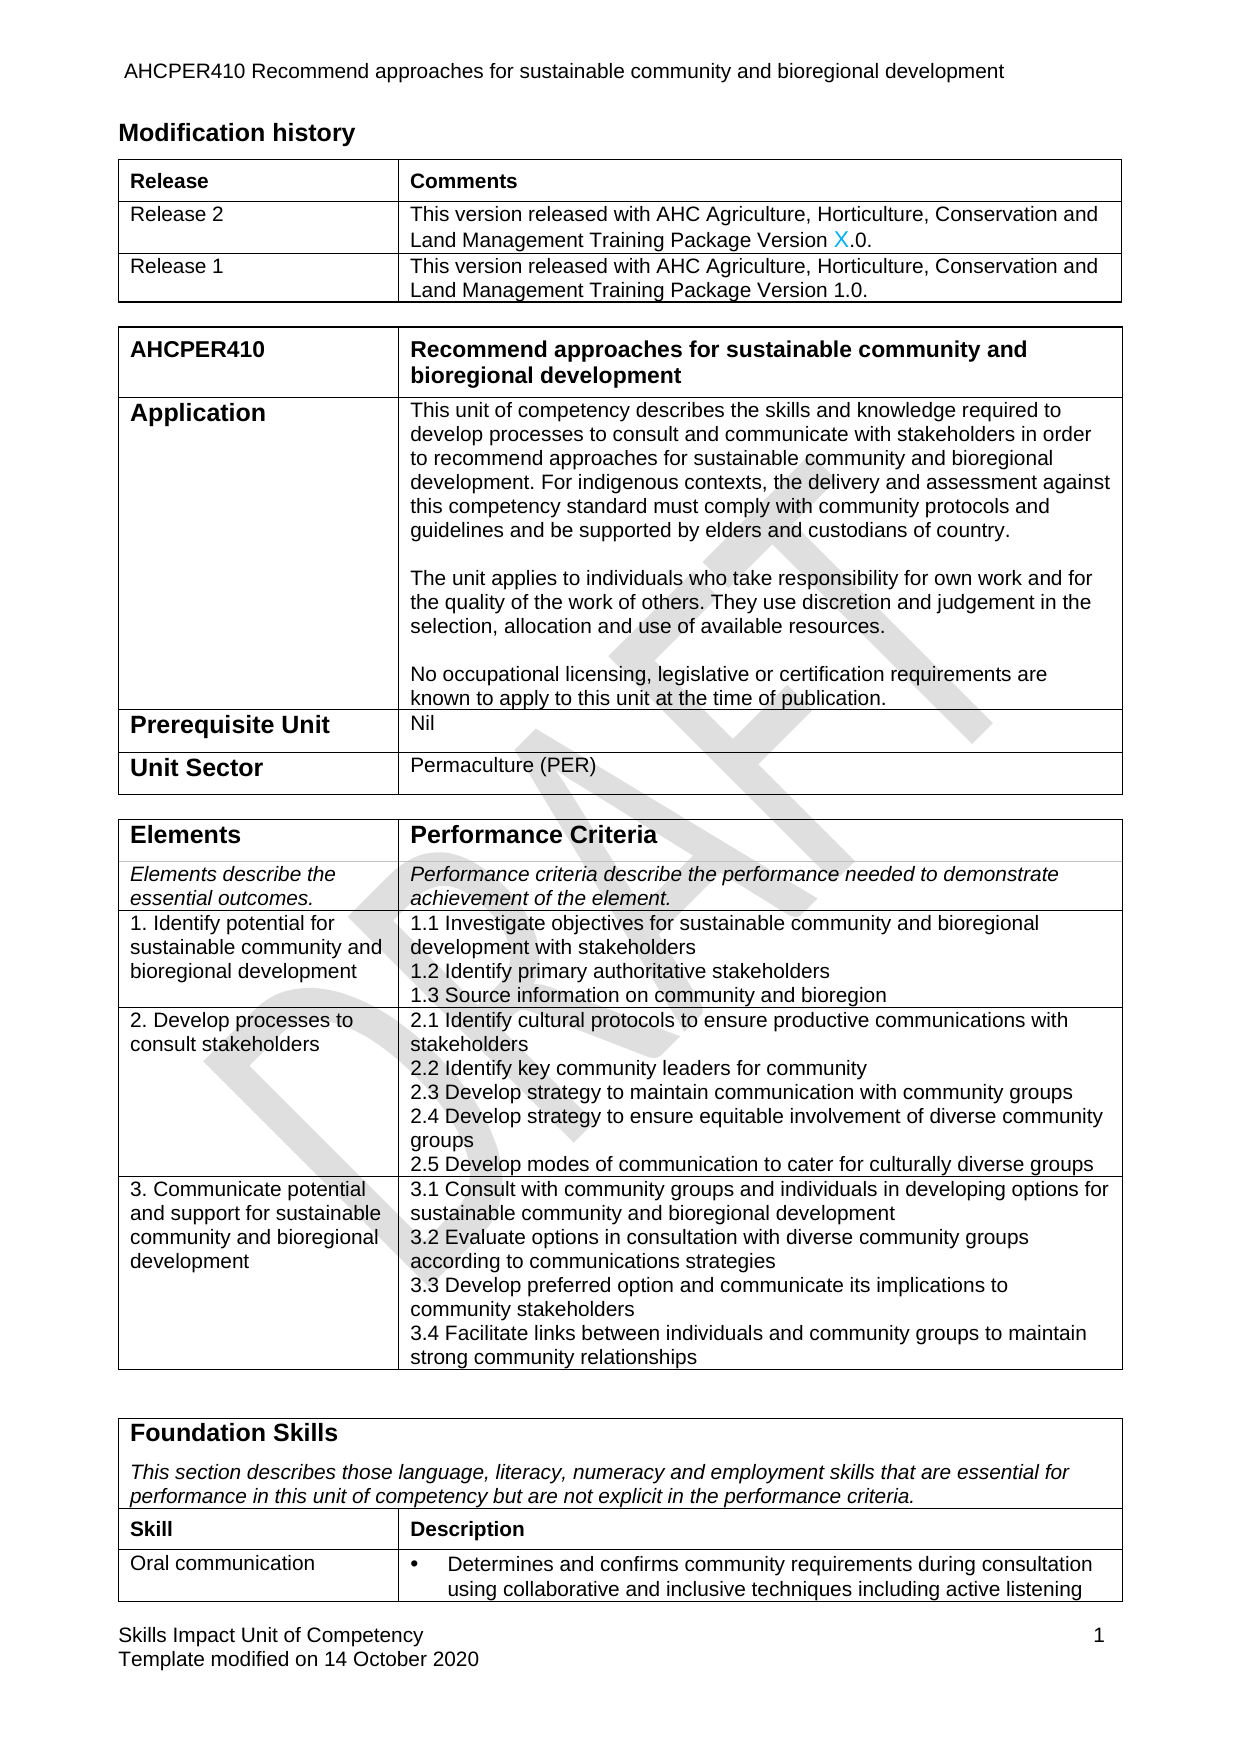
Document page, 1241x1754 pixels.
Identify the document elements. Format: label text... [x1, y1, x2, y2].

table_header AHCPER410 [119, 328, 398, 397]
subtitle Modification history [118, 118, 1122, 147]
table_cell Release 2 [119, 202, 398, 252]
table_cell Release 1 [119, 254, 398, 301]
table_cell 1. Identify potential for sustainable community and bioregional development [119, 911, 398, 1007]
table_cell Nil [399, 710, 1122, 752]
table_cell 2.1 Identify cultural protocols to ensure productive communications with stakeholders 2.2 Identify key community leaders for community 2.3 Develop strategy to maintain communication with community groups 2.4 Develop strategy to ensure equitable involvement of diverse community groups 2.5 Develop modes of communication to cater for culturally diverse groups [399, 1008, 1122, 1176]
table_header Elements [119, 820, 398, 861]
table_cell 3.1 Consult with community groups and individuals in developing options for sustainable community and bioregional development 3.2 Evaluate options in consultation with diverse community groups according to communications strategies 3.3 Develop preferred option and communicate its implications to community stakeholders 3.4 Facilitate links between individuals and community groups to maintain strong community relationships [399, 1177, 1122, 1368]
table_header Comments [399, 160, 1121, 201]
table_cell Performance criteria describe the performance needed to demonstrate achievement of the element. [399, 862, 1122, 910]
table_cell 3. Communicate potential and support for sustainable community and bioregional development [119, 1177, 398, 1368]
table_cell Description [399, 1509, 1122, 1549]
table_cell Application [119, 398, 398, 709]
table_cell Permaculture (PER) [399, 753, 1122, 794]
table_cell This version released with AHC Agriculture, Horticulture, Conservation and Land Management Training Package Version 1.0. [399, 254, 1121, 301]
table_cell 2. Develop processes to consult stakeholders [119, 1008, 398, 1176]
table_cell This unit of competency describes the skills and knowledge required to develop processes to consult and communicate with stakeholders in order to recommend approaches for sustainable community and bioregional development. For indigenous contexts, the delivery and assessment against this competency standard must comply with community protocols and guidelines and be supported by elders and custodians of country. The unit applies to individuals who take responsibility for own work and for the quality of the work of others. They use discretion and judgement in the selection, allocation and use of available resources. No occupational licensing, legislative or certification requirements are known to apply to this unit at the time of publication. [399, 398, 1122, 709]
table_cell This version released with AHC Agriculture, Horticulture, Conservation and Land Management Training Package Version X.0. [399, 202, 1121, 252]
table_cell Skill [119, 1509, 398, 1549]
table_cell Unit Sector [119, 753, 398, 794]
table_cell 1.1 Investigate objectives for sustainable community and bioregional development with stakeholders 1.2 Identify primary authoritative stakeholders 1.3 Source information on community and bioregion [399, 911, 1122, 1007]
table_header Release [119, 160, 398, 201]
table_header Recommend approaches for sustainable community and bioregional development [399, 328, 1122, 397]
table_cell Prerequisite Unit [119, 710, 398, 752]
table_cell Elements describe the essential outcomes. [119, 862, 398, 910]
table_cell Oral communication [119, 1550, 398, 1601]
table_header Performance Criteria [399, 820, 1122, 861]
